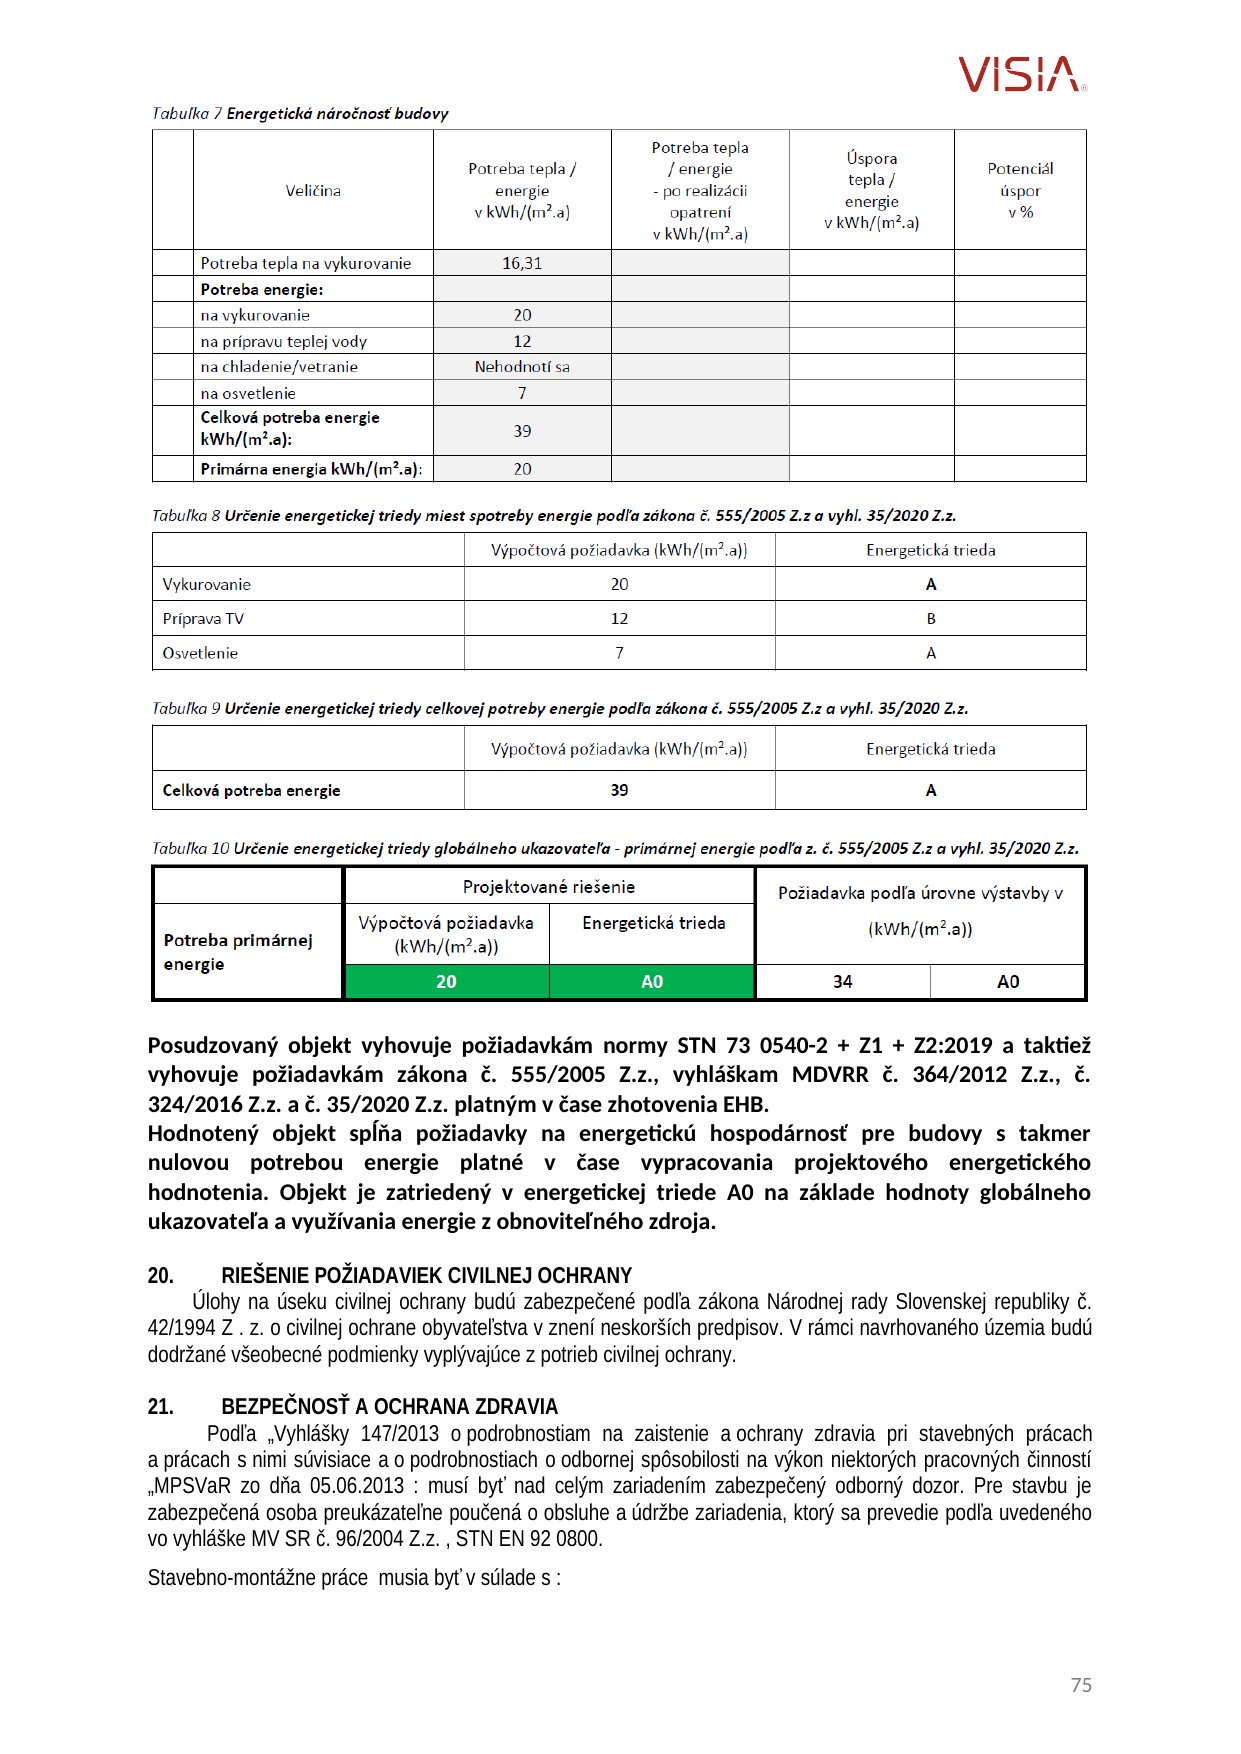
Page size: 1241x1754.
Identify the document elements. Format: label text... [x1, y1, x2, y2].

text Úlohy na úseku civilnej ochrany budú zabezpečené podľa zákona Národnej rady Slovenskej republiky č. 42/1994 Z . z. o civilnej ochrane obyvateľstva v znení neskorších predpisov. V rámci navrhovaného územia budú dodržané všeobecné podmienky vyplývajúce z potrieb civilnej ochrany. [148, 1288, 1092, 1367]
text 20. RIEŠENIE POŽIADAVIEK CIVILNEJ OCHRANY [148, 1262, 1092, 1288]
text 21. BEZPEČNOSŤ A OCHRANA ZDRAVIA [148, 1393, 1092, 1420]
text Hodnotený objekt spĺňa požiadavky na energetickú hospodárnosť pre budovy s takmer nulovou potrebou energie platné v čase vypracovania projektového energetického hodnotenia. Objekt je zatriedený v energetickej triede A0 na základe hodnoty globálneho ukazovateľa a využívania energie z obnoviteľného zdroja. [148, 1118, 1092, 1235]
picture [958, 56, 1088, 92]
picture [147, 100, 1093, 1004]
text Podľa „Vyhlášky 147/2013 o podrobnostiam na zaistenie a ochrany zdravia pri stavebných prácach a prácach s nimi súvisiace a o podrobnostiach o odbornej spôsobilosti na výkon niektorých pracovných činností „MPSVaR zo dňa 05.06.2013 : musí byť nad celým zariadením zabezpečený odborný dozor. Pre stavbu je zabezpečená osoba preukázateľne poučená o obsluhe a údržbe zariadenia, ktorý sa prevedie podľa uvedeného vo vyhláške MV SR č. 96/2004 Z.z. , STN EN 92 0800. [148, 1420, 1092, 1551]
text Posudzovaný objekt vyhovuje požiadavkám normy STN 73 0540-2 + Z1 + Z2:2019 a taktiež vyhovuje požiadavkám zákona č. 555/2005 Z.z., vyhláškam MDVRR č. 364/2012 Z.z., č. 324/2016 Z.z. a č. 35/2020 Z.z. platným v čase zhotovenia EHB. [148, 1030, 1092, 1118]
text Stavebno-montážne práce musia byť v súlade s : [148, 1564, 1092, 1590]
